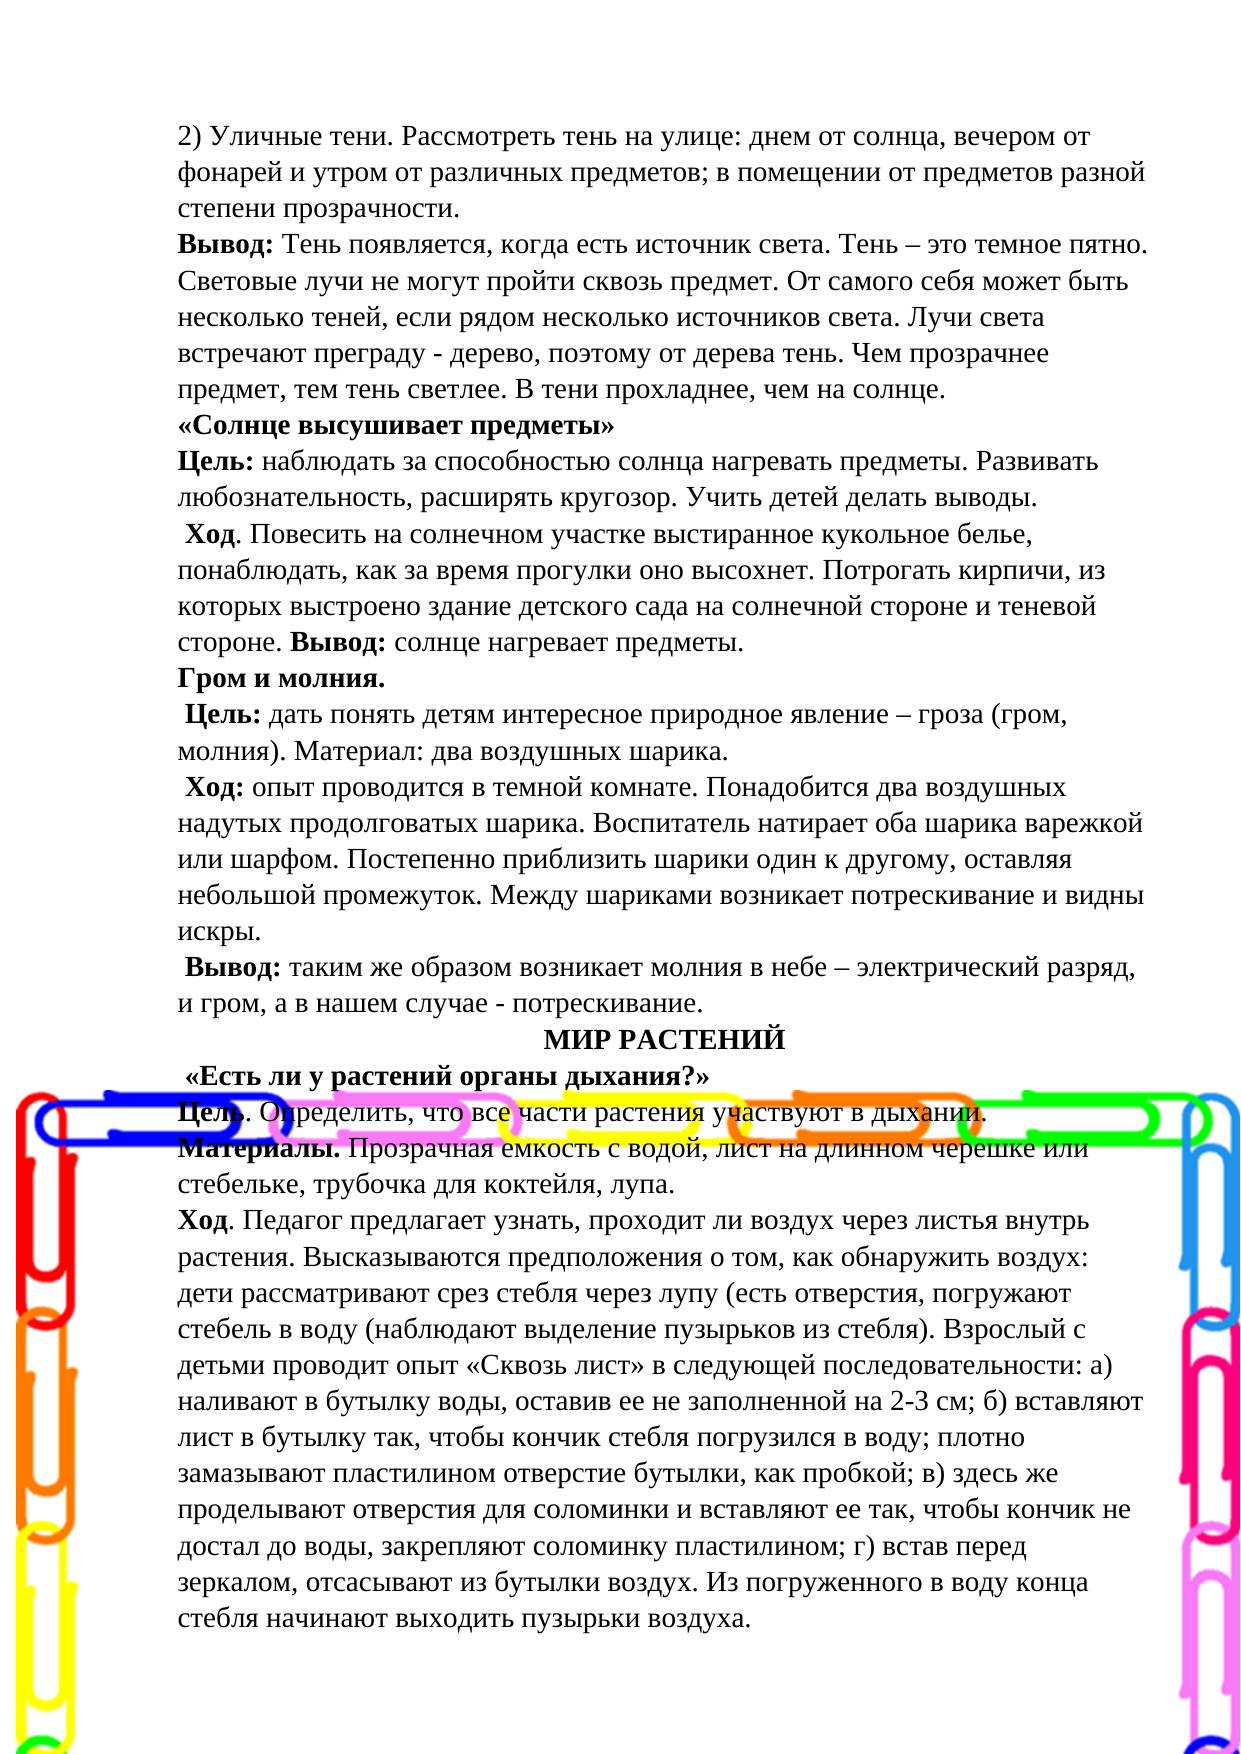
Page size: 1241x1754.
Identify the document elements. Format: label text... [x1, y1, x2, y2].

text Цель: дать понять детям интересное природное явление – гроза (гром, молния). Материал: два воздушных шарика. [177, 696, 1152, 766]
text «Есть ли у растений органы дыхания?» [177, 1058, 1152, 1091]
text Цель. Определить, что все части растения участвуют в дыхании. [177, 1094, 1152, 1128]
text Материалы. Прозрачная емкость с водой, лист на длинном черешке или стебельке, трубочка для коктейля, лупа. [177, 1130, 1152, 1200]
text Ход: опыт проводится в темной комнате. Понадобится два воздушных надутых продолговатых шарика. Воспитатель натирает оба шарика варежкой или шарфом. Постепенно приблизить шарики один к другому, оставляя небольшой промежуток. Между шариками возникает потрескивание и видны искры. [177, 769, 1152, 947]
text Ход. Педагог предлагает узнать, проходит ли воздух через листья внутрь растения. Высказываются предположения о том, как обнаружить воздух: дети рассматривают срез стебля через лупу (есть отверстия, погружают стебель в воду (наблюдают выделение пузырьков из стебля). Взрослый с детьми проводит опыт «Сквозь лист» в следующей последовательности: а) наливают в бутылку воды, оставив ее не заполненной на 2-3 см; б) вставляют лист в бутылку так, чтобы кончик стебля погрузился в воду; плотно замазывают пластилином отверстие бутылки, как пробкой; в) здесь же проделывают отверстия для соломинки и вставляют ее так, чтобы кончик не достал до воды, закрепляют соломинку пластилином; г) встав перед зеркалом, отсасывают из бутылки воздух. Из погруженного в воду конца стебля начинают выходить пузырьки воздуха. [177, 1202, 1152, 1634]
text МИР РАСТЕНИЙ [177, 1022, 1152, 1055]
text 2) Уличные тени. Рассмотреть тень на улице: днем от солнца, вечером от фонарей и утром от различных предметов; в помещении от предметов разной степени прозрачности. [177, 118, 1152, 224]
text «Солнце высушивает предметы» [177, 407, 1152, 441]
text Вывод: таким же образом возникает молния в небе – электрический разряд, и гром, а в нашем случае - потрескивание. [177, 949, 1152, 1019]
text Цель: наблюдать за способностью солнца нагревать предметы. Развивать любознательность, расширять кругозор. Учить детей делать выводы. [177, 443, 1152, 513]
picture [16, 1090, 1241, 1754]
text Вывод: Тень появляется, когда есть источник света. Тень – это темное пятно. Световые лучи не могут пройти сквозь предмет. От самого себя может быть несколько теней, если рядом несколько источников света. Лучи света встречают преграду - дерево, поэтому от дерева тень. Чем прозрачнее предмет, тем тень светлее. В тени прохладнее, чем на солнце. [177, 227, 1152, 405]
text Гром и молния. [177, 660, 1152, 694]
text Ход. Повесить на солнечном участке выстиранное кукольное белье, понаблюдать, как за время прогулки оно высохнет. Потрогать кирпичи, из которых выстроено здание детского сада на солнечной стороне и теневой стороне. Вывод: солнце нагревает предметы. [177, 516, 1152, 658]
